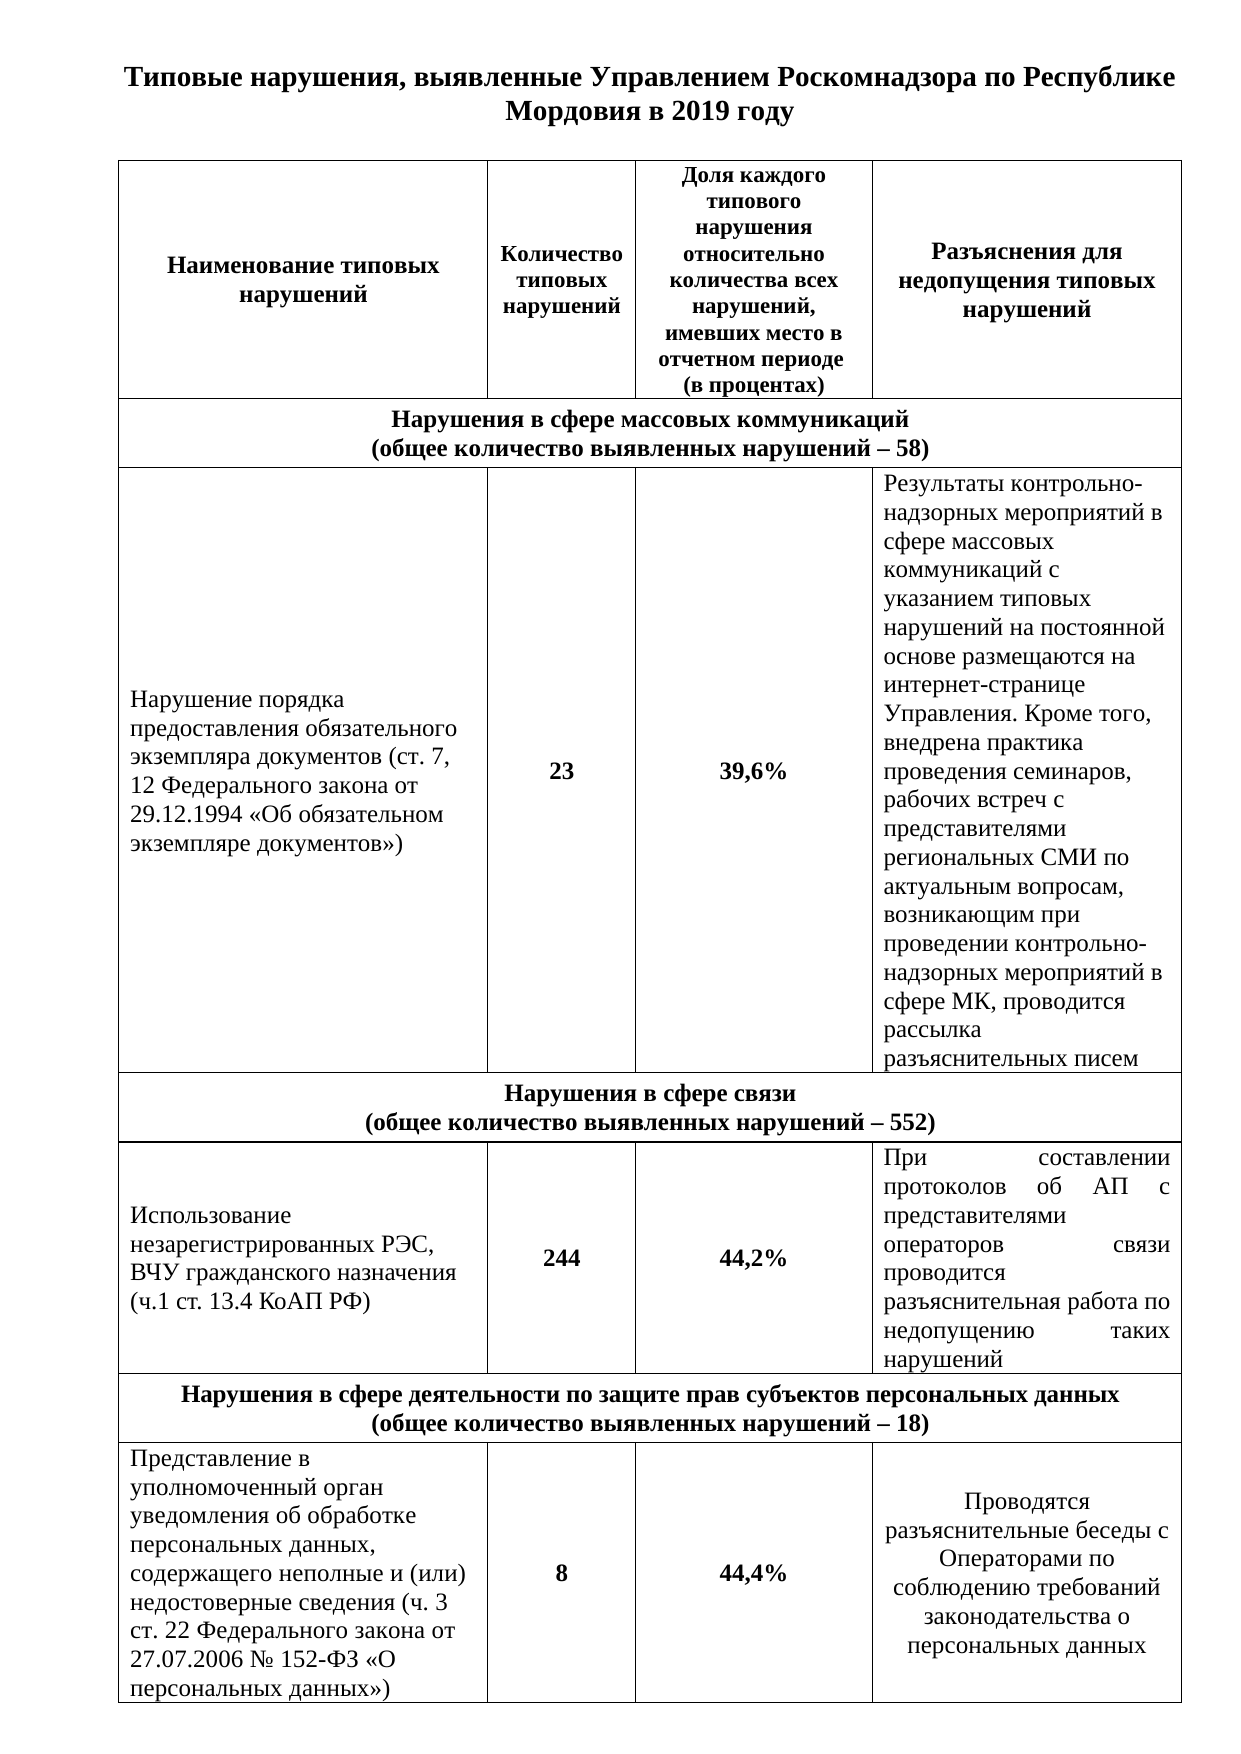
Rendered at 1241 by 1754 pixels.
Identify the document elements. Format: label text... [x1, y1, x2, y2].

table_cell 44,4% [636, 1443, 872, 1702]
table_cell Использование незарегистрированных РЭС, ВЧУ гражданского назначения (ч.1 ст. 13.4 КоАП РФ) [119, 1143, 487, 1372]
table_cell Результаты контрольно-надзорных мероприятий в сфере массовых коммуникаций с указанием типовых нарушений на постоянной основе размещаются на интернет-странице Управления. Кроме того, внедрена практика проведения семинаров, рабочих встреч с представителями региональных СМИ по актуальным вопросам, возникающим при проведении контрольно-надзорных мероприятий в сфере МК, проводится рассылка разъяснительных писем [873, 468, 1181, 1072]
table_cell Нарушения в сфере связи (общее количество выявленных нарушений – 552) [119, 1073, 1181, 1141]
table_cell Представление в уполномоченный орган уведомления об обработке персональных данных, содержащего неполные и (или) недостоверные сведения (ч. 3 ст. 22 Федерального закона от 27.07.2006 № 152-ФЗ «О персональных данных») [119, 1443, 487, 1702]
table_cell Нарушения в сфере деятельности по защите прав субъектов персональных данных (общее количество выявленных нарушений – 18) [119, 1374, 1181, 1442]
table_cell 44,2% [636, 1143, 872, 1372]
table_cell 8 [488, 1443, 635, 1702]
table_header Доля каждого типового нарушения относительно количества всех нарушений, имевших место в отчетном периоде (в процентах) [636, 161, 872, 398]
table_cell 23 [488, 468, 635, 1072]
table_cell Нарушение порядка предоставления обязательного экземпляра документов (ст. 7, 12 Федерального закона от 29.12.1994 «Об обязательном экземпляре документов») [119, 468, 487, 1072]
table_header Наименование типовых нарушений [119, 161, 487, 398]
table_cell Нарушения в сфере массовых коммуникаций (общее количество выявленных нарушений – 58) [119, 399, 1181, 467]
table_cell 39,6% [636, 468, 872, 1072]
table_cell При составлении протоколов об АП с представителями операторов связи проводится разъяснительная работа по недопущению таких нарушений [873, 1143, 1181, 1372]
text Типовые нарушения, выявленные Управлением Роскомнадзора по Республике Мордовия в 2019 году [118, 59, 1181, 126]
table_header Разъяснения для недопущения типовых нарушений [873, 161, 1181, 398]
table_header Количество типовых нарушений [488, 161, 635, 398]
table_cell Проводятся разъяснительные беседы с Операторами по соблюдению требований законодательства о персональных данных [873, 1443, 1181, 1702]
table_cell 244 [488, 1143, 635, 1372]
